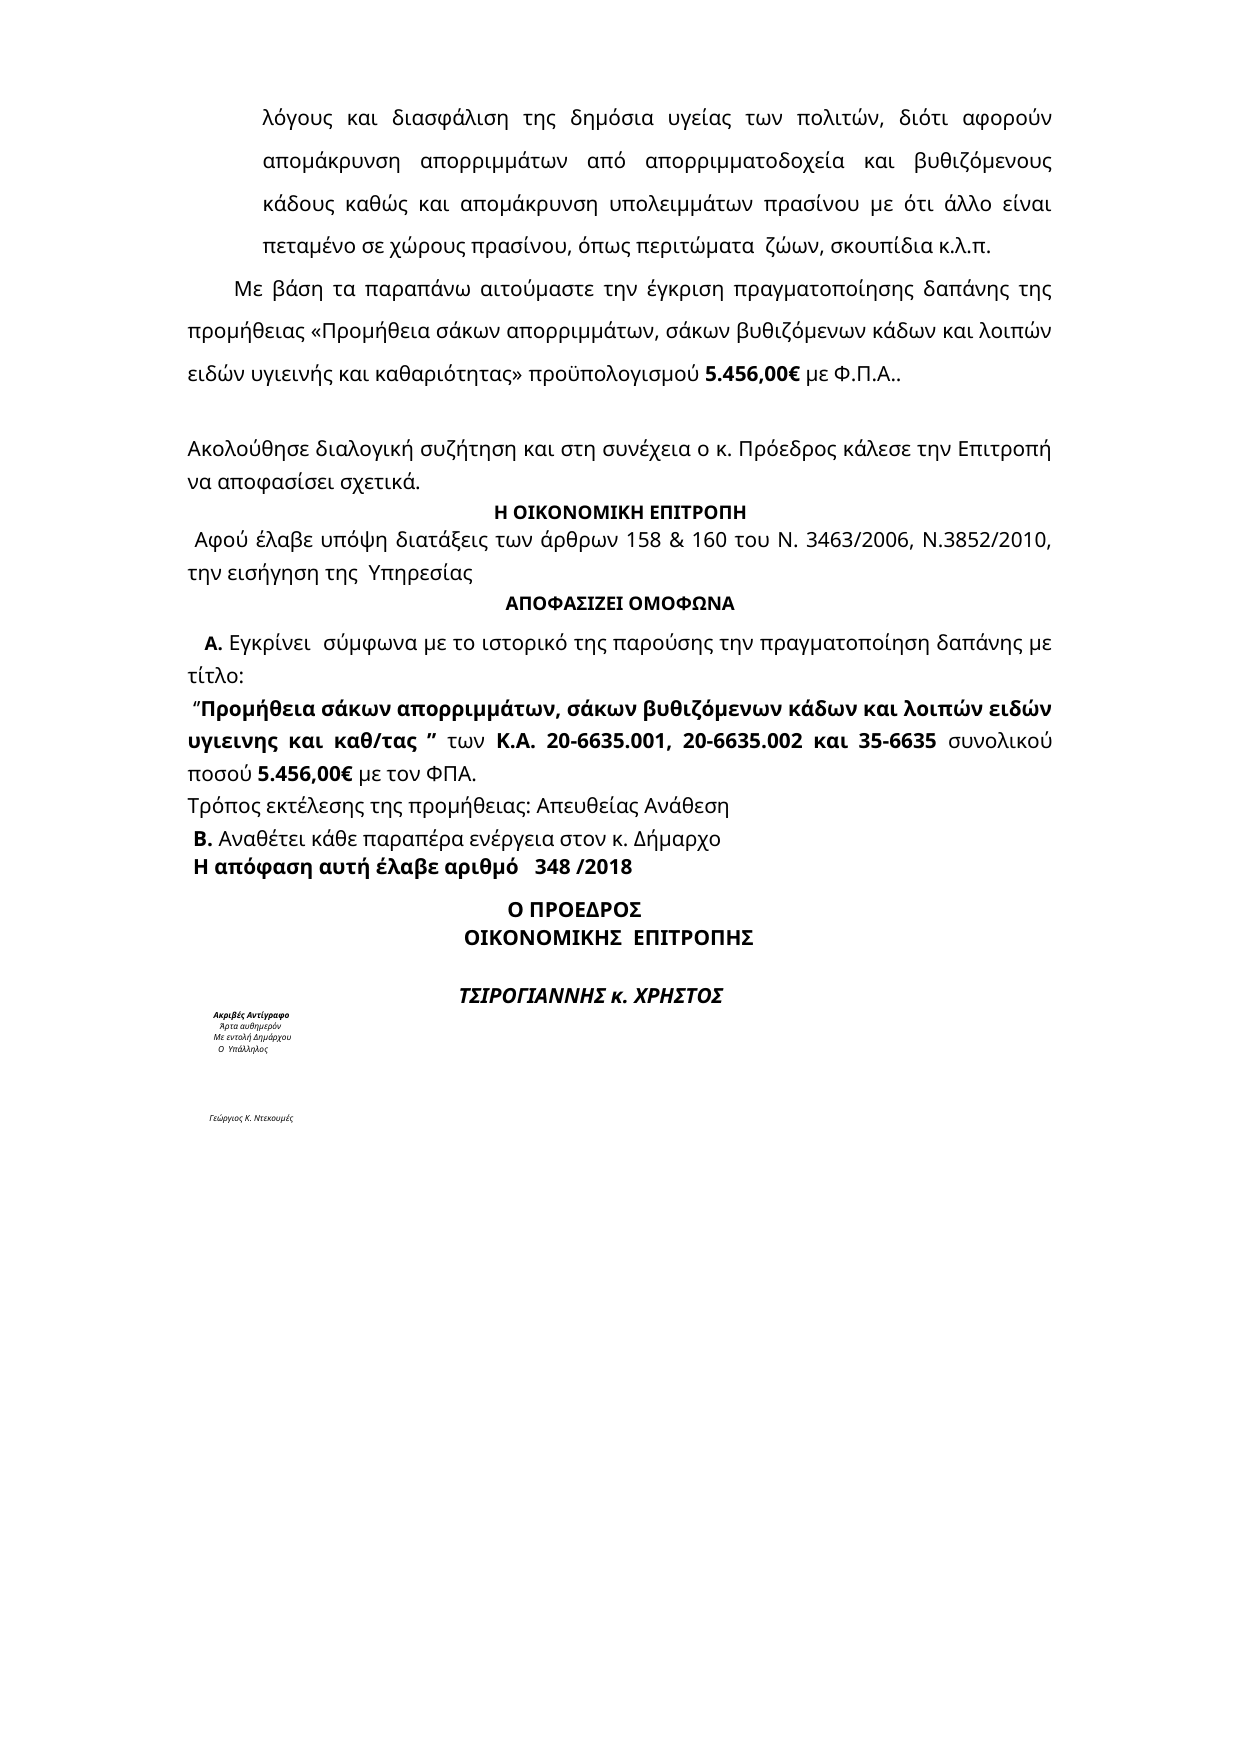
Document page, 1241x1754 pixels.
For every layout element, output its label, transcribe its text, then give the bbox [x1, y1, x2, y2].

text ΑΠΟΦΑΣΙΖΕΙ ΟΜΟΦΩΝΑ [187, 590, 1053, 616]
text Η απόφαση αυτή έλαβε αριθμό 348 /2018 [187, 852, 1053, 881]
text Η ΟΙΚΟΝΟΜΙΚΗ ΕΠΙΤΡΟΠΗ [187, 499, 1053, 525]
text Α. Εγκρίνει σύμφωνα με το ιστορικό της παρούσης την πραγματοποίηση δαπάνης με τίτλο: [187, 628, 1053, 689]
text ΤΣΙΡΟΓΙΑΝΝΗΣ κ. ΧΡΗΣΤΟΣ [187, 981, 1053, 1009]
text Αφού έλαβε υπόψη διατάξεις των άρθρων 158 & 160 του Ν. 3463/2006, Ν.3852/2010, την εισήγηση της Υπηρεσίας [187, 525, 1053, 586]
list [225, 103, 1053, 260]
text Τρόπος εκτέλεσης της προμήθειας: Απευθείας Ανάθεση [187, 791, 1053, 820]
text Ακολούθησε διαλογική συζήτηση και στη συνέχεια ο κ. Πρόεδρος κάλεσε την Επιτροπή να αποφασίσει σχετικά. [187, 434, 1053, 495]
text Ο ΠΡΟΕΔΡΟΣ [187, 895, 1053, 923]
text Με βάση τα παραπάνω αιτούμαστε την έγκριση πραγματοποίησης δαπάνης της προμήθειας «Προμήθεια σάκων απορριμμάτων, σάκων βυθιζόμενων κάδων και λοιπών ειδών υγιεινής και καθαριότητας» προϋπολογισμού 5.456,00€ με Φ.Π.Α.. [187, 274, 1053, 387]
text ‘’Προμήθεια σάκων απορριμμάτων, σάκων βυθιζόμενων κάδων και λοιπών ειδών υγιεινης και καθ/τας ’’ των Κ.Α. 20-6635.001, 20-6635.002 και 35-6635 συνολικού ποσού 5.456,00€ με τον ΦΠΑ. [187, 694, 1053, 787]
text Β. Αναθέτει κάθε παραπέρα ενέργεια στον κ. Δήμαρχο [187, 824, 1053, 852]
text ΟΙΚΟΝΟΜΙΚΗΣ ΕΠΙΤΡΟΠΗΣ [187, 923, 1053, 952]
